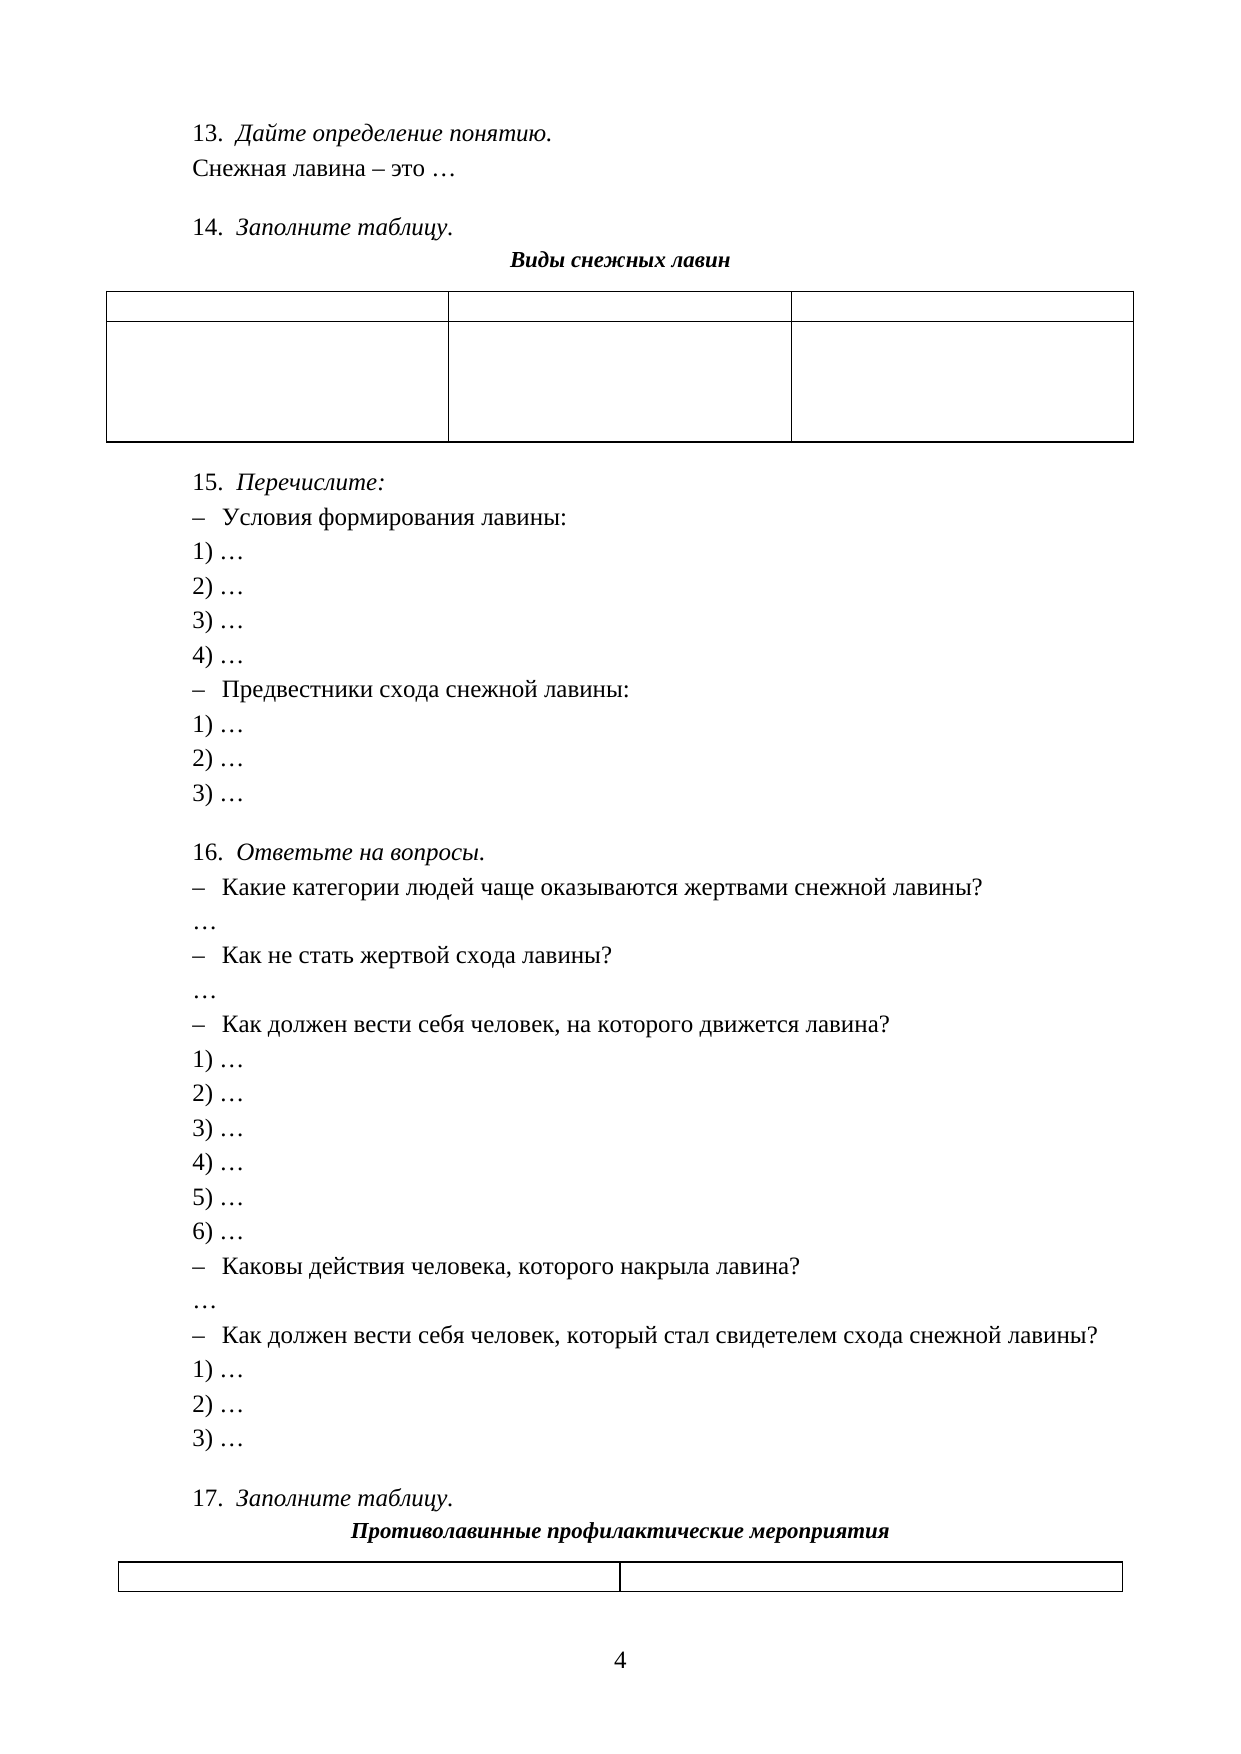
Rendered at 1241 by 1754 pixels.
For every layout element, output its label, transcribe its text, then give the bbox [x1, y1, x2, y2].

text Виды снежных лавин [118, 247, 1122, 273]
text 2) … [118, 1078, 1122, 1107]
text 1) … [118, 1354, 1122, 1383]
list Как должен вести себя человек, на которого движется лавина? [118, 1009, 1122, 1038]
table_cell [449, 322, 791, 441]
text 1) … [118, 536, 1122, 565]
text Противолавинные профилактические мероприятия [118, 1517, 1122, 1544]
text 3) … [118, 778, 1122, 806]
list Дайте определение понятию. [118, 118, 1122, 147]
list Как не стать жертвой схода лавины? [118, 941, 1122, 969]
table_header [107, 292, 448, 321]
text 1) … [118, 709, 1122, 737]
text Снежная лавина – это … [118, 153, 1122, 181]
text 6) … [118, 1216, 1122, 1245]
list Как должен вести себя человек, который стал свидетелем схода снежной лавины? [118, 1320, 1122, 1349]
text … [118, 1285, 1122, 1314]
table_header [792, 292, 1133, 321]
text 2) … [118, 1389, 1122, 1418]
text 4) … [118, 640, 1122, 668]
list Условия формирования лавины: [118, 502, 1122, 531]
table_header [449, 292, 791, 321]
text 4) … [118, 1147, 1122, 1176]
list Заполните таблицу. [118, 1483, 1122, 1512]
text 3) … [118, 1113, 1122, 1142]
text 1) … [118, 1044, 1122, 1073]
text … [118, 975, 1122, 1004]
text 3) … [118, 1423, 1122, 1452]
text 3) … [118, 605, 1122, 634]
table_header [119, 1563, 619, 1591]
text 2) … [118, 571, 1122, 599]
text 5) … [118, 1182, 1122, 1211]
list Перечислите: [118, 467, 1122, 496]
list Ответьте на вопросы. [118, 837, 1122, 866]
list Предвестники схода снежной лавины: [118, 674, 1122, 703]
text … [118, 906, 1122, 935]
table_cell [107, 322, 448, 441]
list Какие категории людей чаще оказываются жертвами снежной лавины? [118, 872, 1122, 900]
table_header [621, 1563, 1122, 1591]
list Каковы действия человека, которого накрыла лавина? [118, 1251, 1122, 1280]
text 2) … [118, 743, 1122, 772]
table_cell [792, 322, 1133, 441]
list Заполните таблицу. [118, 212, 1122, 241]
